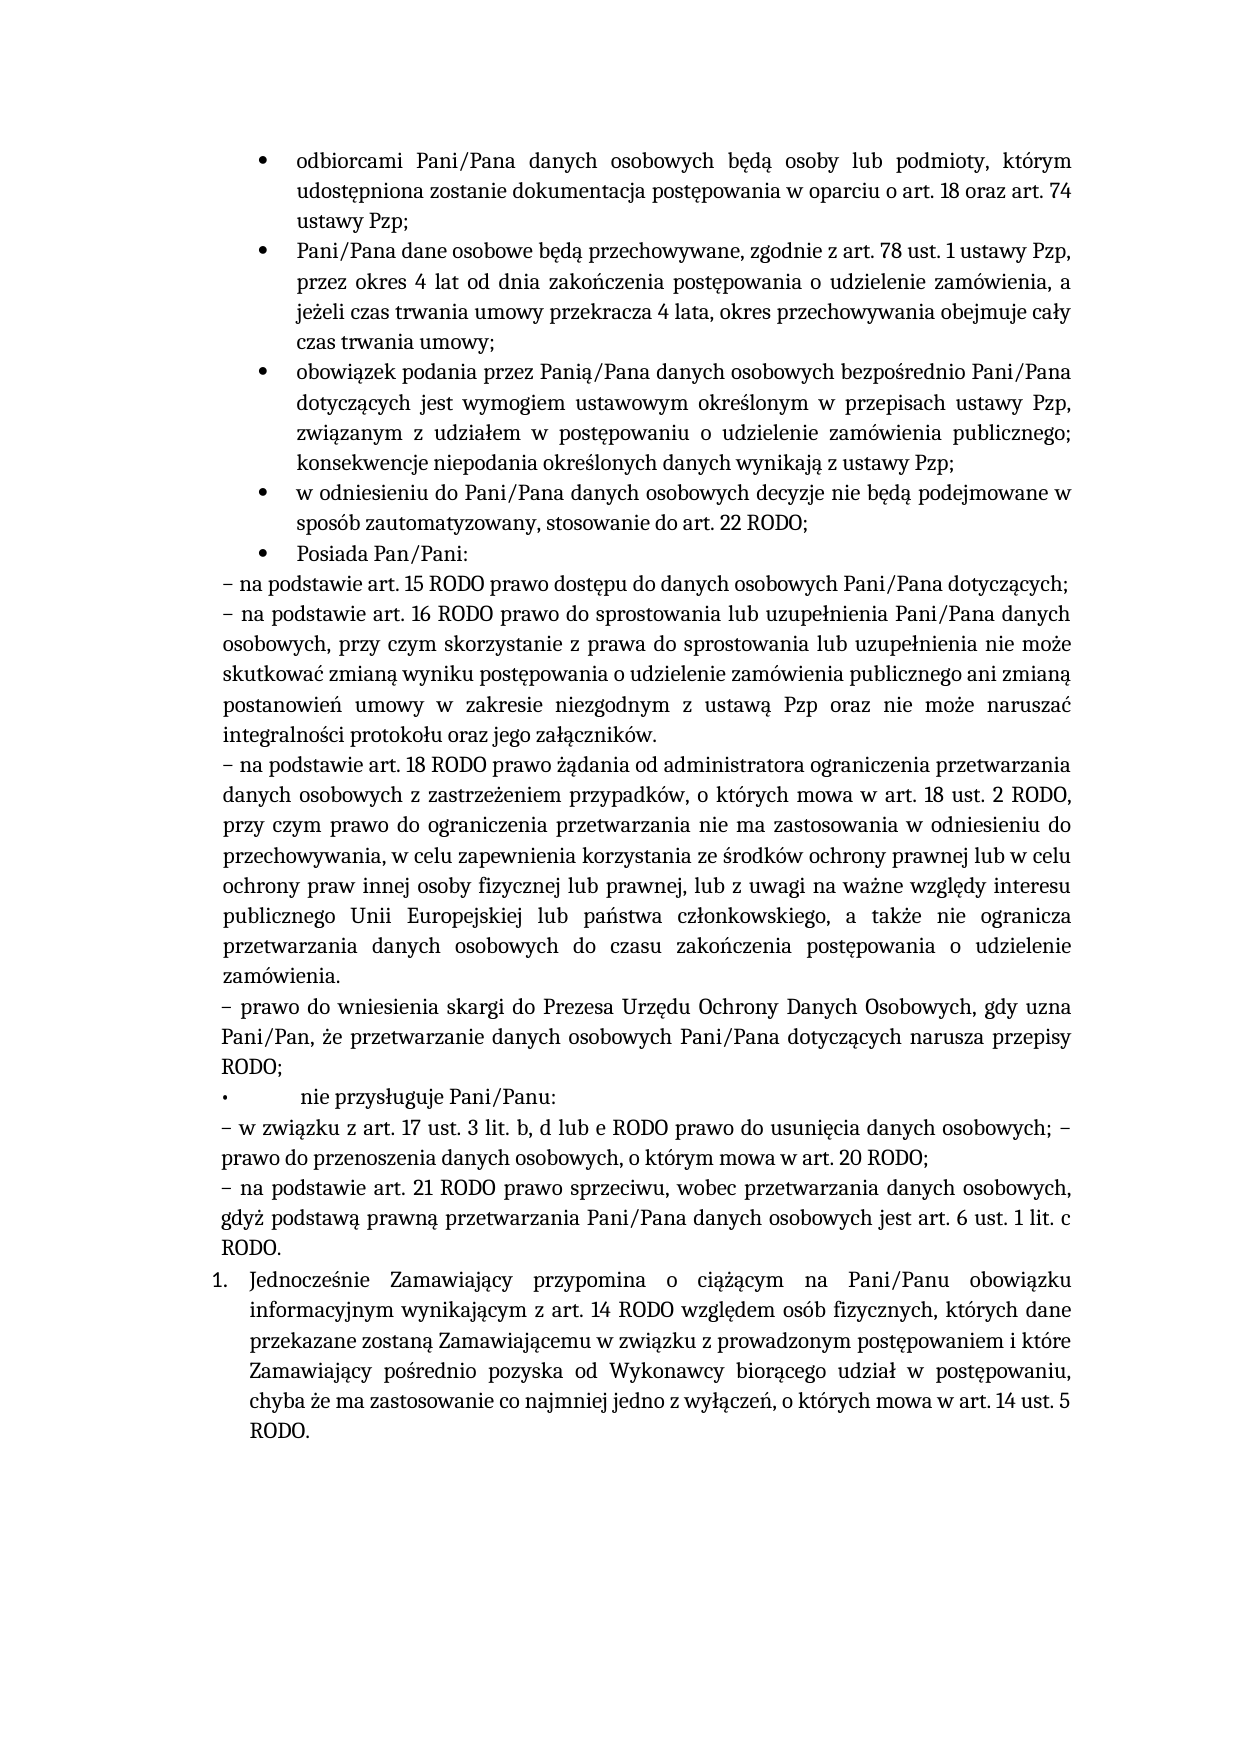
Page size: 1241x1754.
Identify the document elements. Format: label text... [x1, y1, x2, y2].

list Posiada Pan/Pani: [259, 540, 1072, 567]
list odbiorcami Pani/Pana danych osobowych będą osoby lub podmioty, którym udostępniona zostanie dokumentacja postępowania w oparciu o art. 18 oraz art. 74 ustawy Pzp; [259, 148, 1072, 234]
list w odniesieniu do Pani/Pana danych osobowych decyzje nie będą podejmowane w sposób zautomatyzowany, stosowanie do art. 22 RODO; [259, 480, 1072, 536]
text − na podstawie art. 21 RODO prawo sprzeciwu, wobec przetwarzania danych osobowych, gdyż podstawą prawną przetwarzania Pani/Pana danych osobowych jest art. 6 ust. 1 lit. c RODO. [220, 1175, 1072, 1261]
list Pani/Pana dane osobowe będą przechowywane, zgodnie z art. 78 ust. 1 ustawy Pzp, przez okres 4 lat od dnia zakończenia postępowania o udzielenie zamówienia, a jeżeli czas trwania umowy przekracza 4 lata, okres przechowywania obejmuje cały czas trwania umowy; [259, 238, 1072, 355]
text − na podstawie art. 16 RODO prawo do sprostowania lub uzupełnienia Pani/Pana danych osobowych, przy czym skorzystanie z prawa do sprostowania lub uzupełnienia nie może skutkować zmianą wyniku postępowania o udzielenie zamówienia publicznego ani zmianą postanowień umowy w zakresie niezgodnym z ustawą Pzp oraz nie może naruszać integralności protokołu oraz jego załączników. [221, 601, 1072, 748]
text − na podstawie art. 15 RODO prawo dostępu do danych osobowych Pani/Pana dotyczących; [221, 571, 1072, 597]
list obowiązek podania przez Panią/Pana danych osobowych bezpośrednio Pani/Pana dotyczących jest wymogiem ustawowym określonym w przepisach ustawy Pzp, związanym z udziałem w postępowaniu o udzielenie zamówienia publicznego; konsekwencje niepodania określonych danych wynikają z ustawy Pzp; [259, 359, 1072, 476]
text − prawo do wniesienia skargi do Prezesa Urzędu Ochrony Danych Osobowych, gdy uzna Pani/Pan, że przetwarzanie danych osobowych Pani/Pana dotyczących narusza przepisy RODO; [220, 993, 1072, 1080]
text − w związku z art. 17 ust. 3 lit. b, d lub e RODO prawo do usunięcia danych osobowych; − prawo do przenoszenia danych osobowych, o którym mowa w art. 20 RODO; [220, 1114, 1072, 1171]
text • nie przysługuje Pani/Panu: [220, 1084, 1072, 1110]
text − na podstawie art. 18 RODO prawo żądania od administratora ograniczenia przetwarzania danych osobowych z zastrzeżeniem przypadków, o których mowa w art. 18 ust. 2 RODO, przy czym prawo do ograniczenia przetwarzania nie ma zastosowania w odniesieniu do przechowywania, w celu zapewnienia korzystania ze środków ochrony prawnej lub w celu ochrony praw innej osoby fizycznej lub prawnej, lub z uwagi na ważne względy interesu publicznego Unii Europejskiej lub państwa członkowskiego, a także nie ogranicza przetwarzania danych osobowych do czasu zakończenia postępowania o udzielenie zamówienia. [221, 752, 1072, 989]
list Jednocześnie Zamawiający przypomina o ciążącym na Pani/Panu obowiązku informacyjnym wynikającym z art. 14 RODO względem osób fizycznych, których dane przekazane zostaną Zamawiającemu w związku z prowadzonym postępowaniem i które Zamawiający pośrednio pozyska od Wykonawcy biorącego udział w postępowaniu, chyba że ma zastosowanie co najmniej jedno z wyłączeń, o których mowa w art. 14 ust. 5 RODO. [211, 1265, 1072, 1444]
